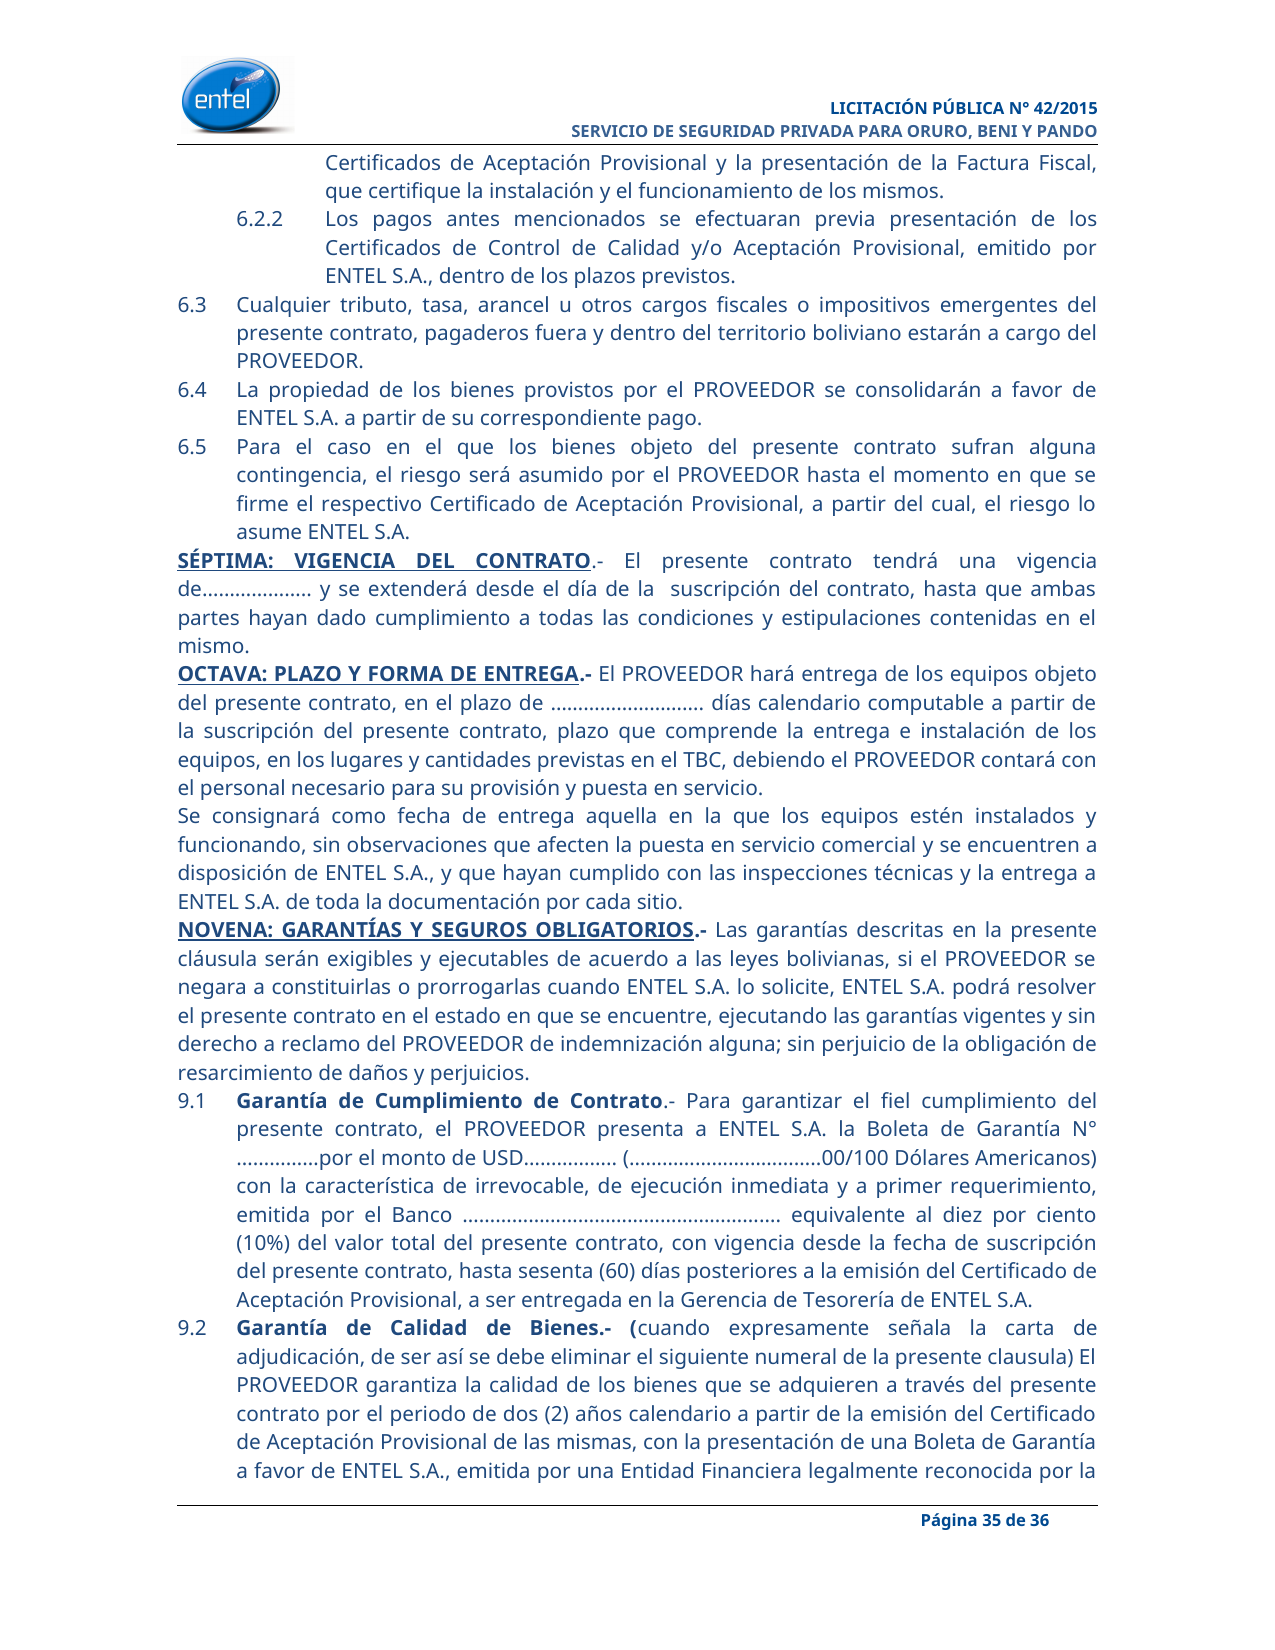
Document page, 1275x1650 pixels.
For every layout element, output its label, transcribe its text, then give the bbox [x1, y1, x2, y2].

text 9.1 Garantía de Cumplimiento de Contrato.- Para garantizar el fiel cumplimiento del presente contrato, el PROVEEDOR presenta a ENTEL S.A. la Boleta de Garantía N° ……………por el monto de USD…………….. (……………………………..00/100 Dólares Americanos) con la característica de irrevocable, de ejecución inmediata y a primer requerimiento, emitida por el Banco …………………………………………………. equivalente al diez por ciento (10%) del valor total del presente contrato, con vigencia desde la fecha de suscripción del presente contrato, hasta sesenta (60) días posteriores a la emisión del Certificado de Aceptación Provisional, a ser entregada en la Gerencia de Tesorería de ENTEL S.A. [177, 1086, 1098, 1313]
text 6.3 Cualquier tributo, tasa, arancel u otros cargos fiscales o impositivos emergentes del presente contrato, pagaderos fuera y dentro del territorio boliviano estarán a cargo del PROVEEDOR. [177, 290, 1098, 375]
text SÉPTIMA: VIGENCIA DEL CONTRATO.- El presente contrato tendrá una vigencia de……………….. y se extenderá desde el día de la suscripción del contrato, hasta que ambas partes hayan dado cumplimiento a todas las condiciones y estipulaciones contenidas en el mismo. [177, 546, 1098, 659]
text Se consignará como fecha de entrega aquella en la que los equipos estén instalados y funcionando, sin observaciones que afecten la puesta en servicio comercial y se encuentren a disposición de ENTEL S.A., y que hayan cumplido con las inspecciones técnicas y la entrega a ENTEL S.A. de toda la documentación por cada sitio. [177, 802, 1098, 915]
picture [181, 56, 295, 134]
text OCTAVA: PLAZO Y FORMA DE ENTREGA.- El PROVEEDOR hará entrega de los equipos objeto del presente contrato, en el plazo de ………………………. días calendario computable a partir de la suscripción del presente contrato, plazo que comprende la entrega e instalación de los equipos, en los lugares y cantidades previstas en el TBC, debiendo el PROVEEDOR contará con el personal necesario para su provisión y puesta en servicio. [177, 659, 1098, 802]
text 6.4 La propiedad de los bienes provistos por el PROVEEDOR se consolidarán a favor de ENTEL S.A. a partir de su correspondiente pago. [177, 375, 1098, 432]
text 6.5 Para el caso en el que los bienes objeto del presente contrato sufran alguna contingencia, el riesgo será asumido por el PROVEEDOR hasta el momento en que se firme el respectivo Certificado de Aceptación Provisional, a partir del cual, el riesgo lo asume ENTEL S.A. [177, 432, 1098, 546]
text 6.2.2 Los pagos antes mencionados se efectuaran previa presentación de los Certificados de Control de Calidad y/o Aceptación Provisional, emitido por ENTEL S.A., dentro de los plazos previstos. [236, 204, 1098, 290]
text NOVENA: GARANTÍAS Y SEGUROS OBLIGATORIOS.- Las garantías descritas en la presente cláusula serán exigibles y ejecutables de acuerdo a las leyes bolivianas, si el PROVEEDOR se negara a constituirlas o prorrogarlas cuando ENTEL S.A. lo solicite, ENTEL S.A. podrá resolver el presente contrato en el estado en que se encuentre, ejecutando las garantías vigentes y sin derecho a reclamo del PROVEEDOR de indemnización alguna; sin perjuicio de la obligación de resarcimiento de daños y perjuicios. [177, 915, 1098, 1086]
